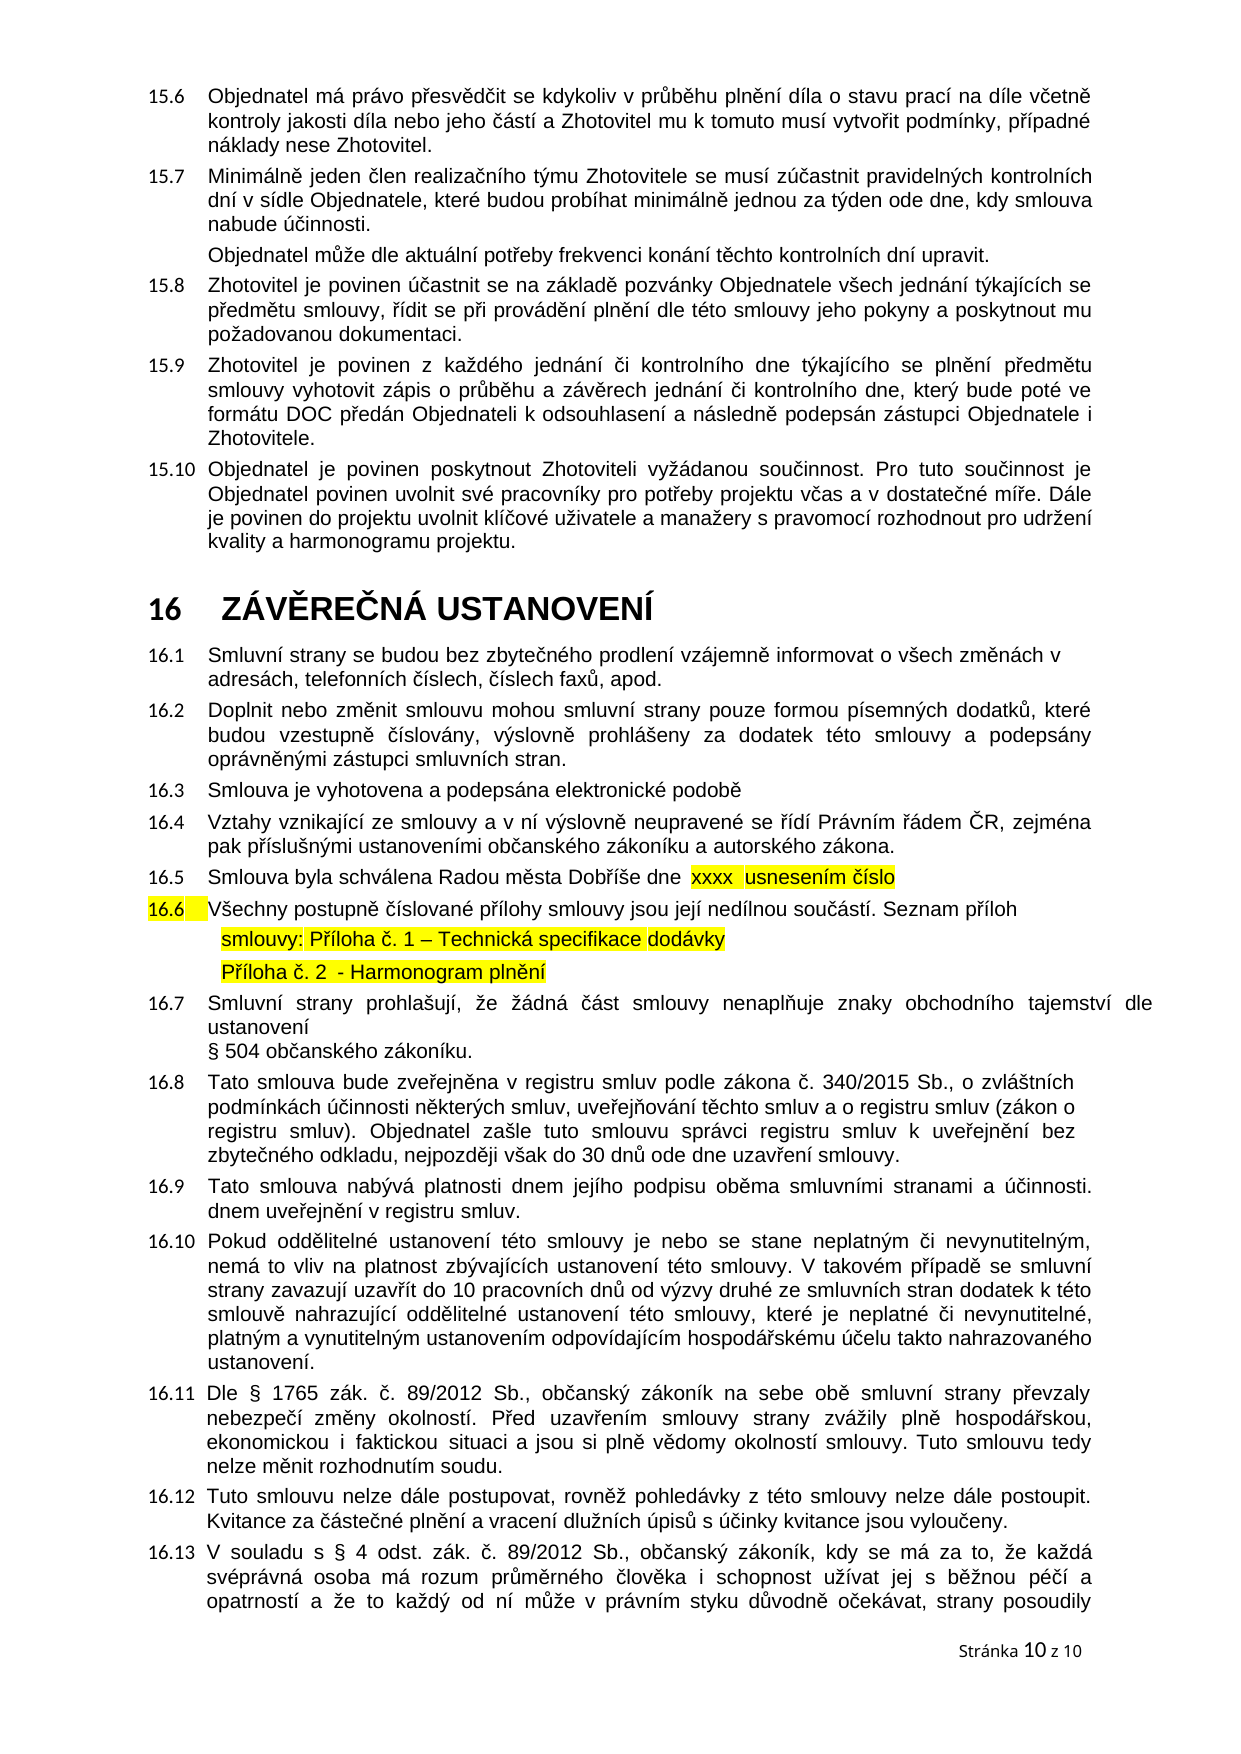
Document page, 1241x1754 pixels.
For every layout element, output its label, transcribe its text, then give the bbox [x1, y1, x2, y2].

list Smlouva byla schválena Radou města Dobříše dne xxxx usnesením číslo [147, 864, 1153, 890]
list Objednatel má právo přesvědčit se kdykoliv v průběhu plnění díla o stavu prací na díle včetně kontroly jakosti díla nebo jeho částí a Zhotovitel mu k tomuto musí vytvořit podmínky, případné náklady nese Zhotovitel. [148, 83, 1093, 157]
list Smluvní strany prohlašují, že žádná část smlouvy nenaplňuje znaky obchodního tajemství dle ustanovení [147, 990, 1153, 1039]
text Objednatel může dle aktuální potřeby frekvenci konání těchto kontrolních dní upravit. [208, 242, 1153, 266]
list Pokud oddělitelné ustanovení této smlouvy je nebo se stane neplatným či nevynutitelným, nemá to vliv na platnost zbývajících ustanovení této smlouvy. V takovém případě se smluvní strany zavazují uzavřít do 10 pracovních dnů od výzvy druhé ze smluvních stran dodatek k této smlouvě nahrazující oddělitelné ustanovení této smlouvy, které je neplatné či nevynutitelné, platným a vynutitelným ustanovením odpovídajícím hospodářskému účelu takto nahrazovaného ustanovení. [147, 1228, 1092, 1374]
list Doplnit nebo změnit smlouvu mohou smluvní strany pouze formou písemných dodatků, které budou vzestupně číslovány, výslovně prohlášeny za dodatek této smlouvy a podepsány oprávněnými zástupci smluvních stran. [147, 697, 1092, 771]
list Smlouva je vyhotovena a podepsána elektronické podobě [147, 777, 1153, 802]
list Zhotovitel je povinen z každého jednání či kontrolního dne týkajícího se plnění předmětu smlouvy vyhotovit zápis o průběhu a závěrech jednání či kontrolního dne, který bude poté ve formátu DOC předán Objednateli k odsouhlasení a následně podepsán zástupci Objednatele i Zhotovitele. [148, 352, 1092, 449]
list Minimálně jeden člen realizačního týmu Zhotovitele se musí zúčastnit pravidelných kontrolních dní v sídle Objednatele, které budou probíhat minimálně jednou za týden ode dne, kdy smlouva nabude účinnosti. [148, 163, 1093, 236]
list Vztahy vznikající ze smlouvy a v ní výslovně neupravené se řídí Právním řádem ČR, zejména pak příslušnými ustanoveními občanského zákoníku a autorského zákona. [147, 809, 1092, 858]
subtitle ZÁVĚREČNÁ USTANOVENÍ [147, 588, 1153, 629]
list Tato smlouva nabývá platnosti dnem jejího podpisu oběma smluvními stranami a účinnosti. dnem uveřejnění v registru smluv. [147, 1173, 1093, 1222]
list Zhotovitel je povinen účastnit se na základě pozvánky Objednatele všech jednání týkajících se předmětu smlouvy, řídit se při provádění plnění dle této smlouvy jeho pokyny a poskytnout mu požadovanou dokumentaci. [148, 273, 1093, 346]
list Tuto smlouvu nelze dále postupovat, rovněž pohledávky z této smlouvy nelze dále postoupit. Kvitance za částečné plnění a vracení dlužních úpisů s účinky kvitance jsou vyloučeny. [147, 1484, 1092, 1533]
list Všechny postupně číslované přílohy smlouvy jsou její nedílnou součástí. Seznam příloh smlouvy: Příloha č. 1 – Technická specifikace dodávky [147, 896, 1018, 951]
text § 504 občanského zákoníku. [207, 1039, 1153, 1063]
list Dle § 1765 zák. č. 89/2012 Sb., občanský zákoník na sebe obě smluvní strany převzaly nebezpečí změny okolností. Před uzavřením smlouvy strany zvážily plně hospodářskou, ekonomickou i faktickou situaci a jsou si plně vědomy okolností smlouvy. Tuto smlouvu tedy nelze měnit rozhodnutím soudu. [147, 1380, 1092, 1477]
list Objednatel je povinen poskytnout Zhotoviteli vyžádanou součinnost. Pro tuto součinnost je Objednatel povinen uvolnit své pracovníky pro potřeby projektu včas a v dostatečné míře. Dále je povinen do projektu uvolnit klíčové uživatele a manažery s pravomocí rozhodnout pro udržení kvality a harmonogramu projektu. [148, 456, 1093, 553]
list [147, 1539, 1092, 1612]
list Smluvní strany se budou bez zbytečného prodlení vzájemně informovat o všech změnách v adresách, telefonních číslech, číslech faxů, apod. [147, 642, 1062, 691]
list Tato smlouva bude zveřejněna v registru smluv podle zákona č. 340/2015 Sb., o zvláštních podmínkách účinnosti některých smluv, uveřejňování těchto smluv a o registru smluv (zákon o registru smluv). Objednatel zašle tuto smlouvu správci registru smluv k uveřejnění bez zbytečného odkladu, nejpozději však do 30 dnů ode dne uzavření smlouvy. [147, 1069, 1076, 1167]
text Příloha č. 2 - Harmonogram plnění [221, 959, 1153, 983]
